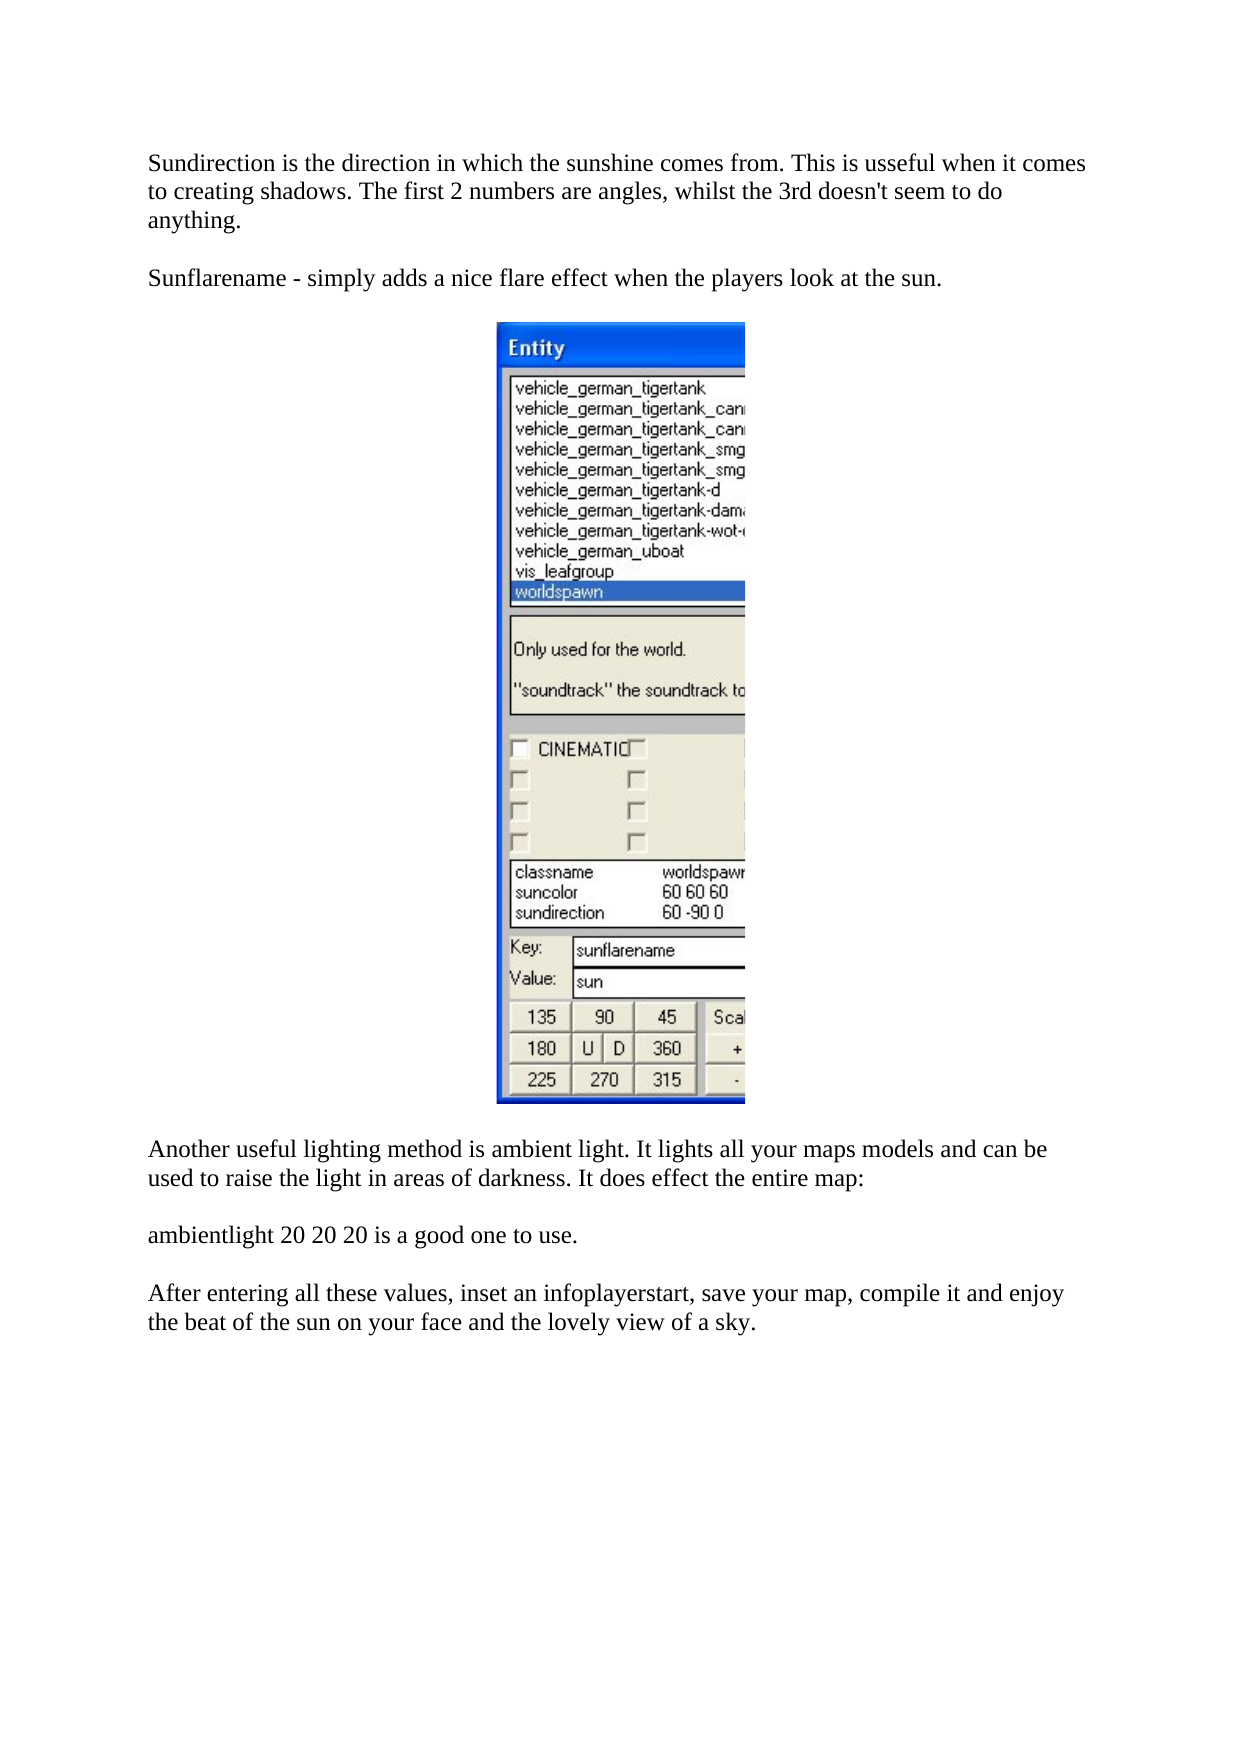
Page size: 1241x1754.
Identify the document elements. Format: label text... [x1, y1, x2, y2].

text After entering all these values, inset an infoplayerstart, save your map, compile it and enjoy the beat of the sun on your face and the lovely view of a sky. [148, 1278, 1093, 1336]
text Another useful lighting method is ambient light. It lights all your maps models and can be used to raise the light in areas of darkness. It does effect the entire map: [148, 1134, 1093, 1191]
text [148, 148, 1093, 291]
picture [496, 322, 746, 1104]
text ambientlight 20 20 20 is a good one to use. [148, 1221, 1093, 1249]
